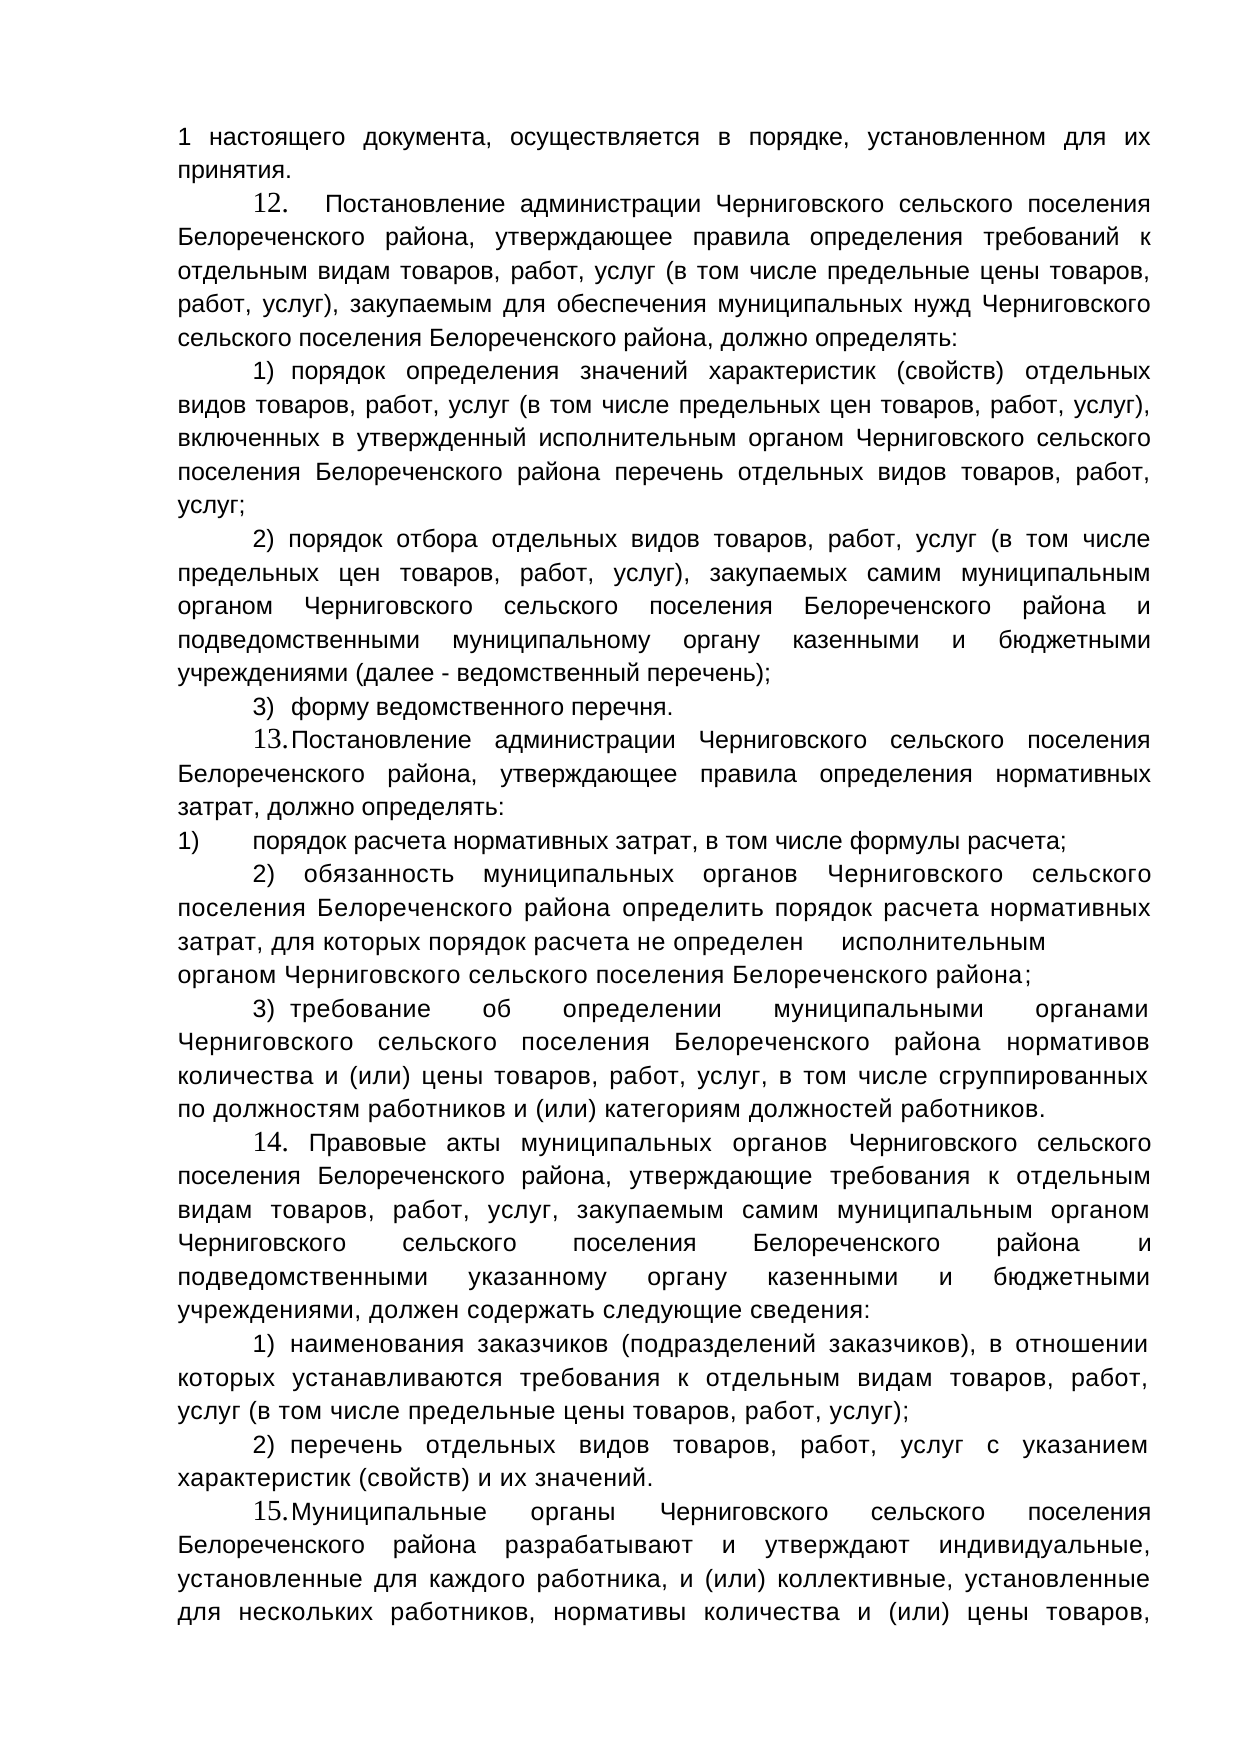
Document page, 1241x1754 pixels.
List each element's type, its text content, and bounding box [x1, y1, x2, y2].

text 3) требование об определении муниципальными органами Черниговского сельского поселения Белореченского района нормативов количества и (или) цены товаров, работ, услуг, в том числе сгруппированных по должностям работников и (или) категориям должностей работников. [177, 1089, 1149, 1124]
list Постановление администрации Черниговского сельского поселения Белореченского района, утверждающее правила определения требований к отдельным видам товаров, работ, услуг (в том числе предельные цены товаров, работ, услуг), закупаемым для обеспечения муниципальных нужд Черниговского сельского поселения Белореченского района, должно определять: [177, 185, 1152, 353]
text 3) требование об определении муниципальными органами Черниговского сельского поселения Белореченского района нормативов количества и (или) цены товаров, работ, услуг, в том числе сгруппированных по должностям работников и (или) категориям должностей работников. [177, 990, 1149, 1061]
text 2) перечень отдельных видов товаров, работ, услуг с указанием характеристик (свойств) и их значений. [177, 1426, 1149, 1493]
text 2) обязанность муниципальных органов Черниговского сельского поселения Белореченского района определить порядок расчета нормативных затрат, для которых порядок расчета не определен исполнительным органом Черниговского сельского поселения Белореченского района; [177, 856, 1152, 990]
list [177, 118, 1152, 185]
list Правовые акты муниципальных органов Черниговского сельского поселения Белореченского района, утверждающие требования к отдельным видам товаров, работ, услуг, закупаемым самим муниципальным органом Черниговского сельского поселения Белореченского района и подведомственными указанному органу казенными и бюджетными учреждениями, должен содержать следующие сведения: [177, 1124, 1152, 1195]
list Постановление администрации Черниговского сельского поселения Белореченского района, утверждающее правила определения нормативных затрат, должно определять: [177, 722, 1152, 822]
text 2) порядок отбора отдельных видов товаров, работ, услуг (в том числе предельных цен товаров, работ, услуг), закупаемых самим муниципальным органом Черниговского сельского поселения Белореченского района и подведомственными муниципальному органу казенными и бюджетными учреждениями (далее - ведомственный перечень); [177, 521, 1152, 688]
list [177, 1493, 1152, 1564]
text 3) форму ведомственного перечня. [177, 688, 1152, 722]
text 1) наименования заказчиков (подразделений заказчиков), в отношении которых устанавливаются требования к отдельным видам товаров, работ, услуг (в том числе предельные цены товаров, работ, услуг); [177, 1391, 1149, 1426]
text 1) порядок определения значений характеристик (свойств) отдельных видов товаров, работ, услуг (в том числе предельных цен товаров, работ, услуг), включенных в утвержденный исполнительным органом Черниговского сельского поселения Белореченского района перечень отдельных видов товаров, работ, услуг; [177, 353, 1152, 521]
list порядок расчета нормативных затрат, в том числе формулы расчета; [177, 822, 1152, 856]
list Правовые акты муниципальных органов Черниговского сельского поселения Белореченского района, утверждающие требования к отдельным видам товаров, работ, услуг, закупаемым самим муниципальным органом Черниговского сельского поселения Белореченского района и подведомственными указанному органу казенными и бюджетными учреждениями, должен содержать следующие сведения: [177, 1291, 1152, 1326]
text 1) наименования заказчиков (подразделений заказчиков), в отношении которых устанавливаются требования к отдельным видам товаров, работ, услуг (в том числе предельные цены товаров, работ, услуг); [177, 1326, 1149, 1363]
list Правовые акты муниципальных органов Черниговского сельского поселения Белореченского района, утверждающие требования к отдельным видам товаров, работ, услуг, закупаемым самим муниципальным органом Черниговского сельского поселения Белореченского района и подведомственными указанному органу казенными и бюджетными учреждениями, должен содержать следующие сведения: [177, 1223, 1152, 1262]
